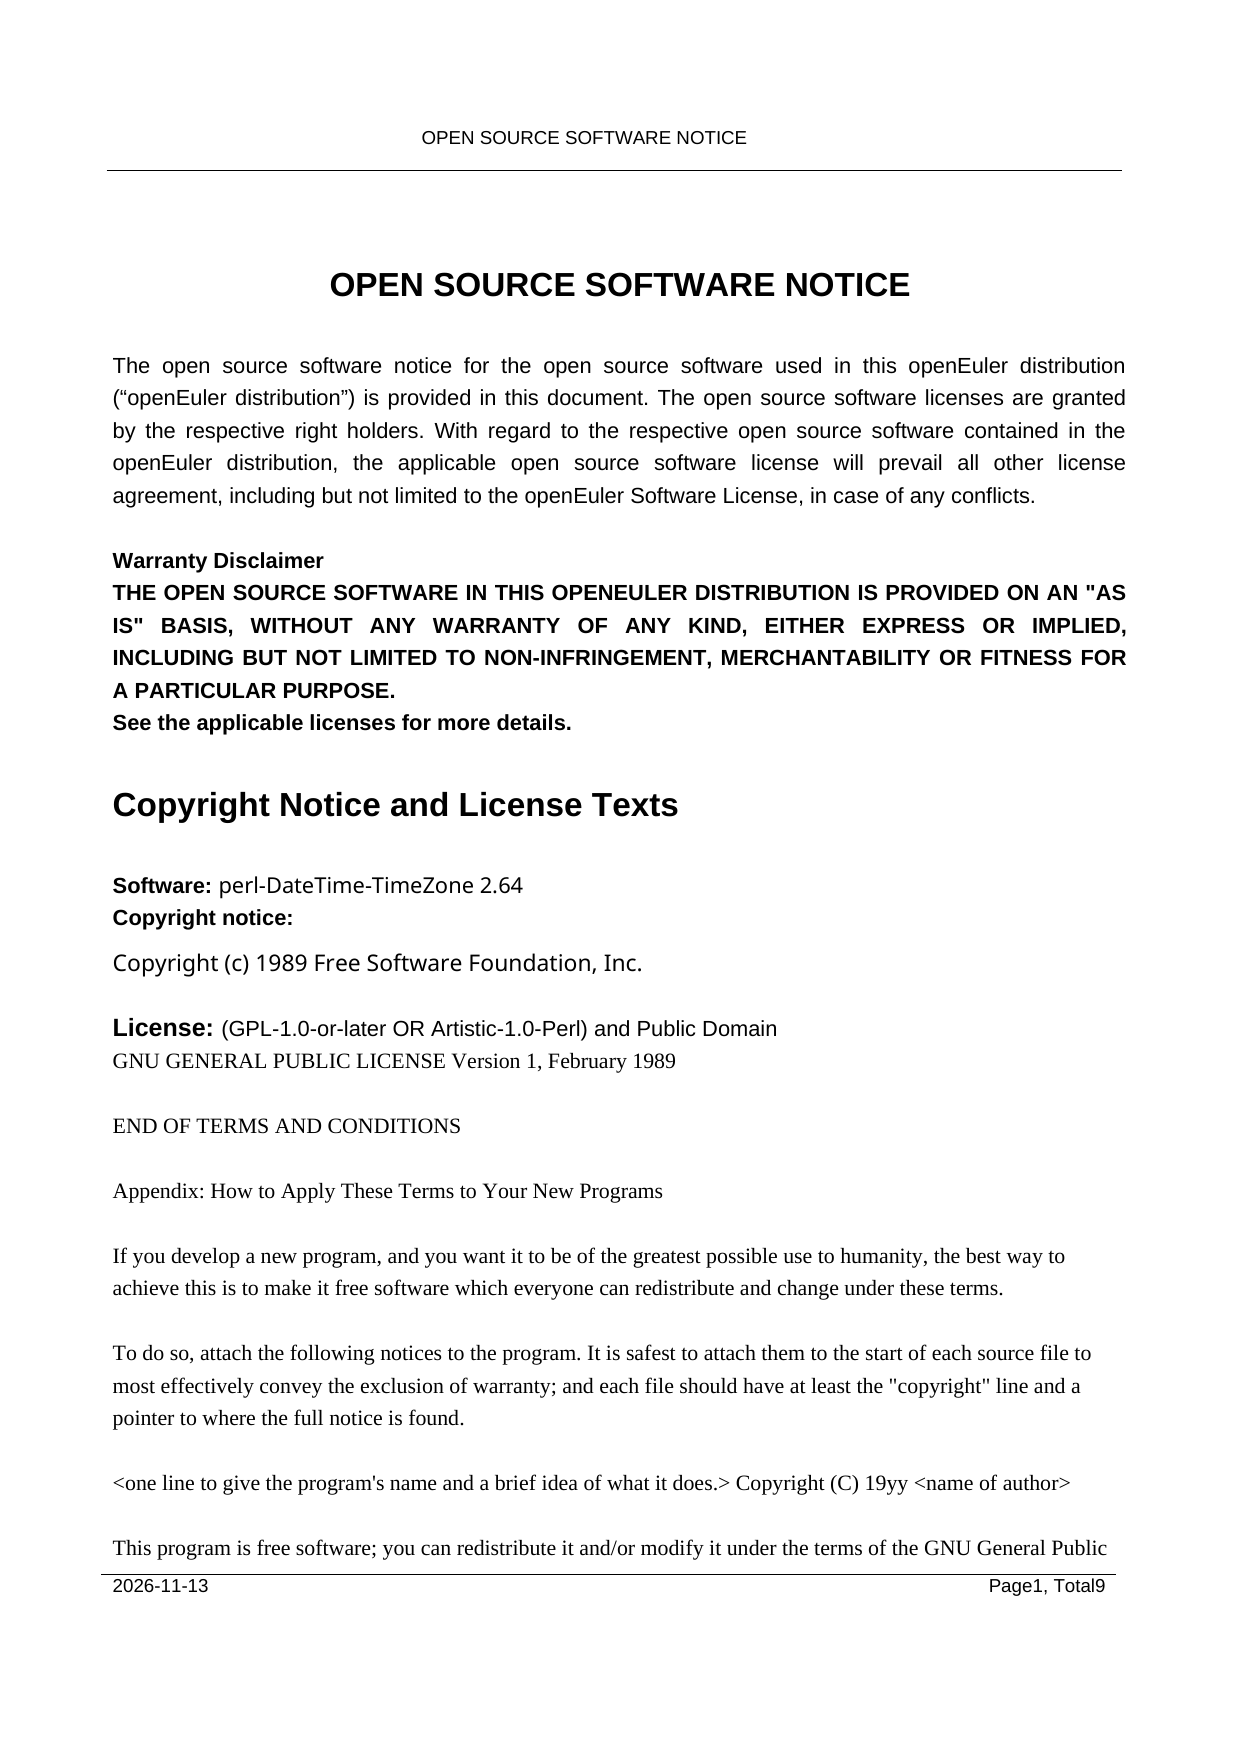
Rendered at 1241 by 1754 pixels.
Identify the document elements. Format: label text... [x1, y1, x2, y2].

text Warranty Disclaimer [112, 544, 1128, 576]
text THE OPEN SOURCE SOFTWARE IN THIS OPENEULER DISTRIBUTION IS PROVIDED ON AN "AS IS" BASIS, WITHOUT ANY WARRANTY OF ANY KIND, EITHER EXPRESS OR IMPLIED, INCLUDING BUT NOT LIMITED TO NON-INFRINGEMENT, MERCHANTABILITY OR FITNESS FOR A PARTICULAR PURPOSE. See the applicable licenses for more details. [112, 576, 1128, 739]
text OPEN SOURCE SOFTWARE NOTICE [112, 251, 1128, 316]
title Software: perl-DateTime-TimeZone 2.64 [112, 869, 1128, 901]
text Copyright notice: [112, 901, 1128, 934]
text Copyright Notice and License Texts [112, 771, 1128, 836]
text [112, 1044, 1128, 1564]
text The open source software notice for the open source software used in this openEuler distribution (“openEuler distribution”) is provided in this document. The open source software licenses are granted by the respective right holders. With regard to the respective open source software contained in the openEuler distribution, the applicable open source software license will prevail all other license agreement, including but not limited to the openEuler Software License, in case of any conflicts. [112, 349, 1128, 511]
text Copyright (c) 1989 Free Software Foundation, Inc. [112, 947, 1128, 1012]
text License: (GPL-1.0-or-later OR Artistic-1.0-Perl) and Public Domain [112, 1012, 1128, 1044]
